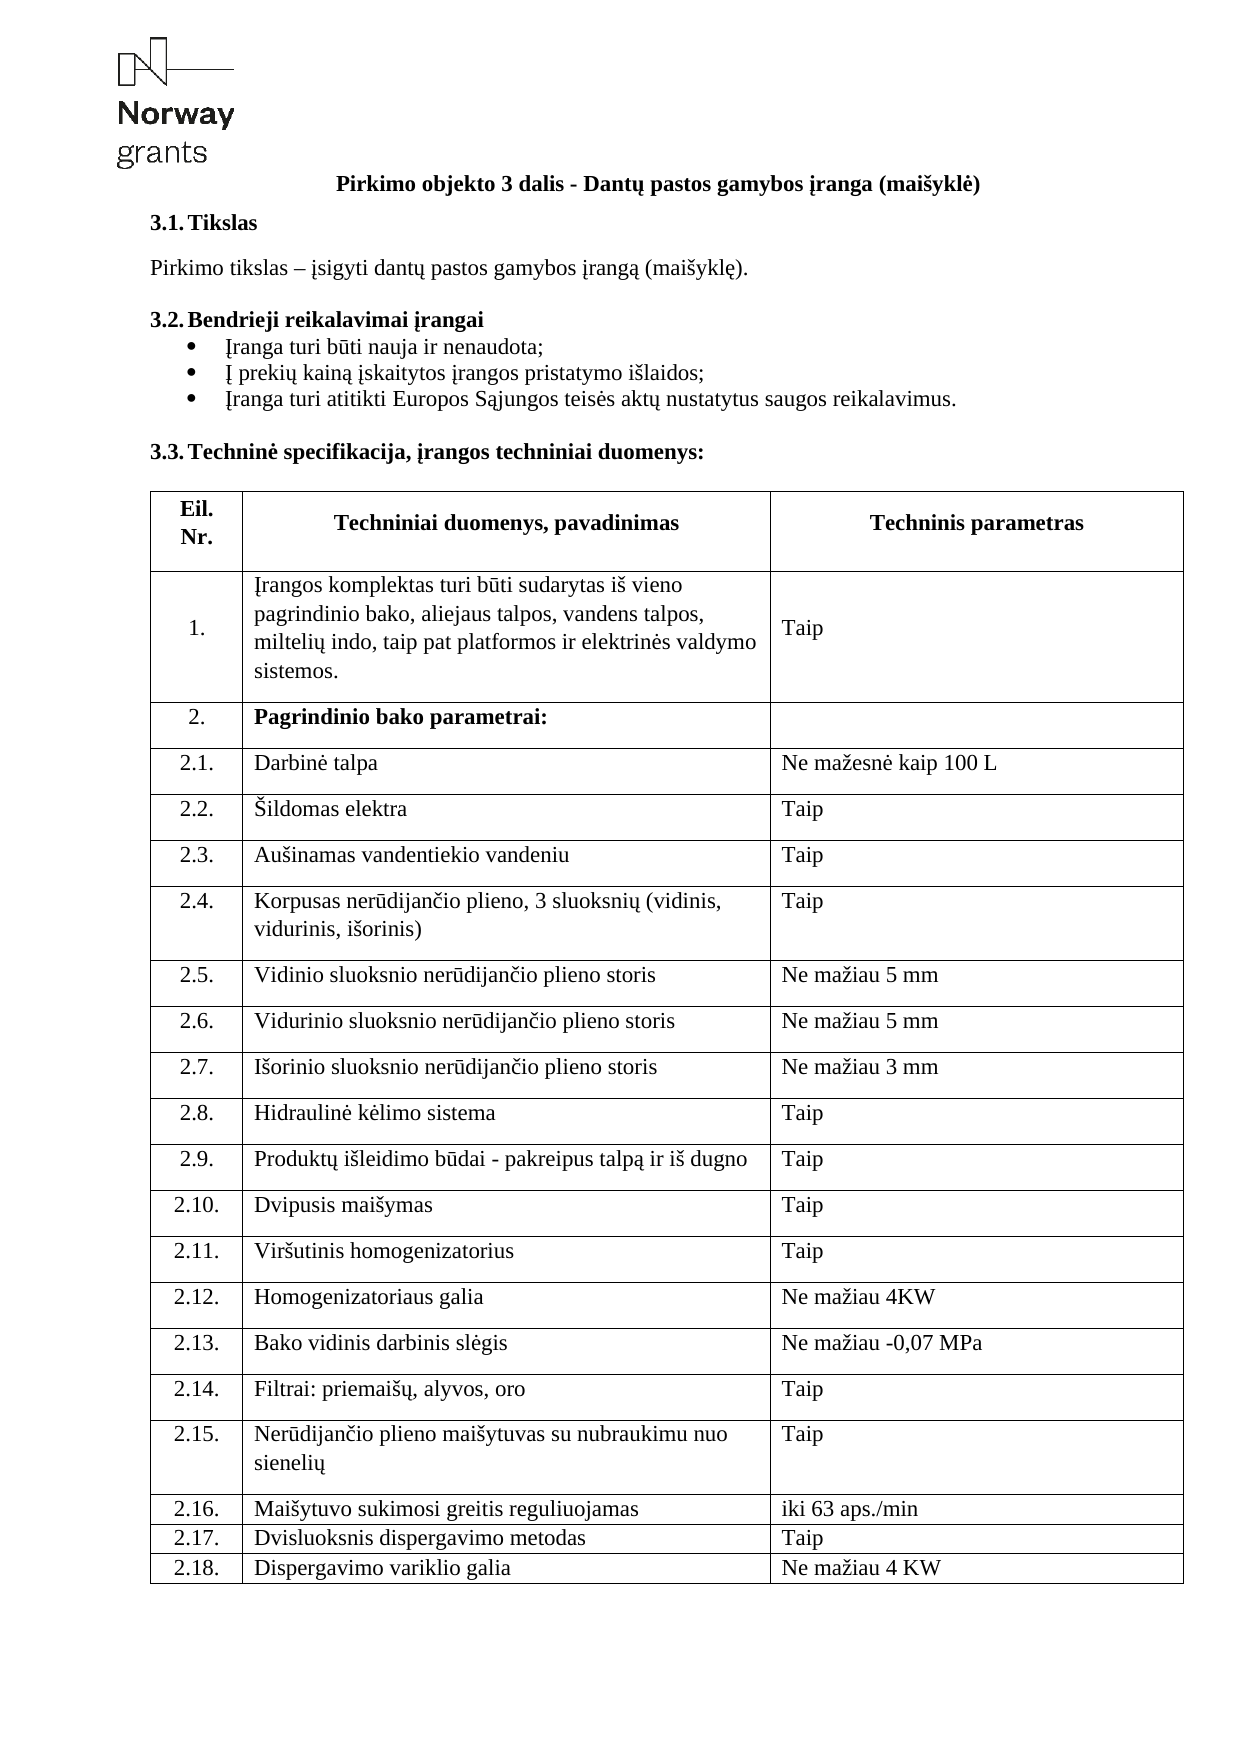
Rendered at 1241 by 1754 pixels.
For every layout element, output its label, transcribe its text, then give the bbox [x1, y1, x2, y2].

table_cell 2.14. [151, 1375, 242, 1419]
table_cell iki 63 aps./min [771, 1495, 1183, 1523]
table_cell Šildomas elektra [243, 795, 770, 840]
table_cell Ne mažiau 3 mm [771, 1053, 1183, 1098]
table_cell Taip [771, 795, 1183, 840]
table_cell Homogenizatoriaus galia [243, 1283, 770, 1328]
table_cell 1. [151, 572, 242, 702]
table_cell Taip [771, 572, 1183, 702]
table_cell 2.11. [151, 1237, 242, 1282]
table_header Techniniai duomenys, pavadinimas [243, 492, 770, 571]
table_cell Taip [771, 1525, 1183, 1553]
table_cell Darbinė talpa [243, 749, 770, 794]
table_cell 2.10. [151, 1191, 242, 1236]
table_cell Vidinio sluoksnio nerūdijančio plieno storis [243, 961, 770, 1006]
table_cell Aušinamas vandentiekio vandeniu [243, 841, 770, 886]
table_cell 2.2. [151, 795, 242, 840]
table_cell Pagrindinio bako parametrai: [243, 703, 770, 748]
table_cell Korpusas nerūdijančio plieno, 3 sluoksnių (vidinis, vidurinis, išorinis) [243, 887, 770, 960]
table_cell [771, 703, 1183, 748]
table_cell Ne mažiau 5 mm [771, 1007, 1183, 1052]
table_cell Taip [771, 841, 1183, 886]
table_cell Bako vidinis darbinis slėgis [243, 1329, 770, 1373]
list Į prekių kainą įskaitytos įrangos pristatymo išlaidos; [187, 359, 1167, 386]
table_cell 2. [151, 703, 242, 748]
table_cell 2.8. [151, 1099, 242, 1144]
table_cell Nerūdijančio plieno maišytuvas su nubraukimu nuo sienelių [243, 1421, 770, 1494]
table_header Eil. Nr. [151, 492, 242, 571]
table_cell Ne mažesnė kaip 100 L [771, 749, 1183, 794]
list Bendrieji reikalavimai įrangai [150, 306, 1167, 333]
table_cell 2.18. [151, 1554, 242, 1583]
list Techninė specifikacija, įrangos techniniai duomenys: [150, 438, 1167, 464]
table_cell Hidraulinė kėlimo sistema [243, 1099, 770, 1144]
table_cell Ne mažiau 5 mm [771, 961, 1183, 1006]
table_cell 2.4. [151, 887, 242, 960]
table_cell Viršutinis homogenizatorius [243, 1237, 770, 1282]
table_cell 2.9. [151, 1145, 242, 1190]
table_cell Ne mažiau 4 KW [771, 1554, 1183, 1583]
table_cell Filtrai: priemaišų, alyvos, oro [243, 1375, 770, 1419]
table_cell Taip [771, 1191, 1183, 1236]
table_cell Taip [771, 887, 1183, 960]
table_cell Vidurinio sluoksnio nerūdijančio plieno storis [243, 1007, 770, 1052]
table_cell Taip [771, 1145, 1183, 1190]
table_header Techninis parametras [771, 492, 1183, 571]
table_cell Taip [771, 1375, 1183, 1419]
table_cell Taip [771, 1099, 1183, 1144]
table_cell 2.15. [151, 1421, 242, 1494]
text Pirkimo objekto 3 dalis - Dantų pastos gamybos įranga (maišyklė) [150, 170, 1167, 196]
table_cell Produktų išleidimo būdai - pakreipus talpą ir iš dugno [243, 1145, 770, 1190]
table_cell 2.6. [151, 1007, 242, 1052]
table_cell Maišytuvo sukimosi greitis reguliuojamas [243, 1495, 770, 1523]
table_cell Taip [771, 1421, 1183, 1494]
table_cell Dispergavimo variklio galia [243, 1554, 770, 1583]
table_cell 2.17. [151, 1525, 242, 1553]
table_cell 2.7. [151, 1053, 242, 1098]
list Įranga turi atitikti Europos Sąjungos teisės aktų nustatytus saugos reikalavimus. [187, 386, 1167, 412]
list Įranga turi būti nauja ir nenaudota; [187, 333, 1167, 359]
table_cell Ne mažiau -0,07 MPa [771, 1329, 1183, 1373]
table_cell 2.12. [151, 1283, 242, 1328]
table_cell Ne mažiau 4KW [771, 1283, 1183, 1328]
table_cell 2.16. [151, 1495, 242, 1523]
table_cell 2.13. [151, 1329, 242, 1373]
table_cell Išorinio sluoksnio nerūdijančio plieno storis [243, 1053, 770, 1098]
table_cell Taip [771, 1237, 1183, 1282]
table_cell Įrangos komplektas turi būti sudarytas iš vieno pagrindinio bako, aliejaus talpos, vandens talpos, miltelių indo, taip pat platformos ir elektrinės valdymo sistemos. [243, 572, 770, 702]
list Tikslas [150, 209, 1167, 235]
table_cell 2.3. [151, 841, 242, 886]
table_cell 2.1. [151, 749, 242, 794]
picture [117, 37, 234, 169]
table_cell 2.5. [151, 961, 242, 1006]
text Pirkimo tikslas – įsigyti dantų pastos gamybos įrangą (maišyklę). [150, 254, 1167, 280]
table_cell Dvisluoksnis dispergavimo metodas [243, 1525, 770, 1553]
table_cell Dvipusis maišymas [243, 1191, 770, 1236]
